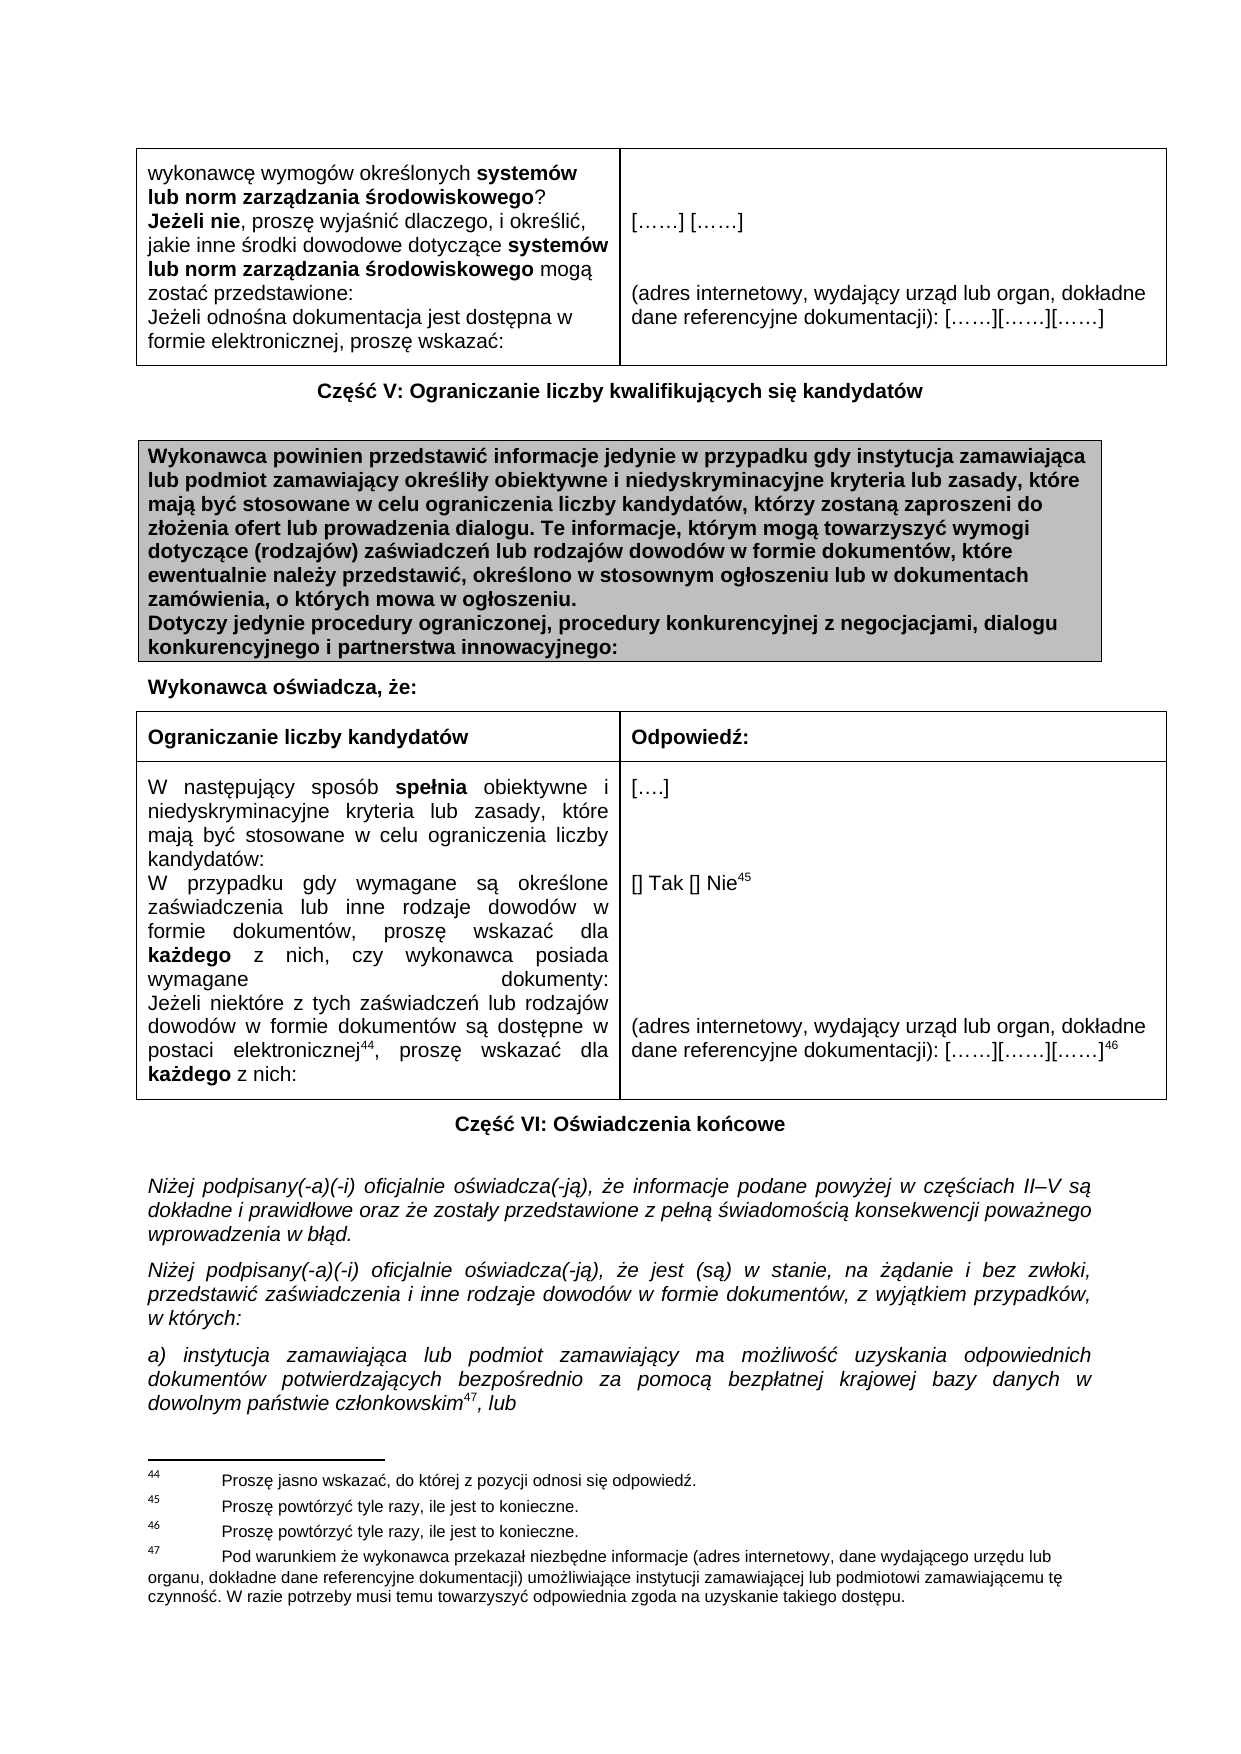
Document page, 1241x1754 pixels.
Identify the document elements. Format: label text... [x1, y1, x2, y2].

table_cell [621, 149, 1166, 365]
text Niżej podpisany(-a)(-i) oficjalnie oświadcza(-ją), że informacje podane powyżej w częściach II–V są dokładne i prawidłowe oraz że zostały przedstawione z pełną świadomością konsekwencji poważnego wprowadzenia w błąd. [148, 1174, 1093, 1246]
text Część V: Ograniczanie liczby kwalifikujących się kandydatów [148, 379, 1093, 403]
table_cell [….] [] Tak [] Nie (adres internetowy, wydający urząd lub organ, dokładne dane referencyjne dokumentacji): [……][……][……] [621, 762, 1166, 1099]
table_header Ograniczanie liczby kandydatów [137, 712, 619, 761]
table_header Odpowiedź: [621, 712, 1166, 761]
table_cell W następujący sposób spełnia obiektywne i niedyskryminacyjne kryteria lub zasady, które mają być stosowane w celu ograniczenia liczby kandydatów: W przypadku gdy wymagane są określone zaświadczenia lub inne rodzaje dowodów w formie dokumentów, proszę wskazać dla każdego z nich, czy wykonawca posiada wymagane dokumenty: Jeżeli niektóre z tych zaświadczeń lub rodzajów dowodów w formie dokumentów są dostępne w postaci elektronicznej, proszę wskazać dla każdego z nich: [137, 762, 619, 1099]
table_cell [137, 149, 619, 365]
text Część VI: Oświadczenia końcowe [148, 1112, 1093, 1136]
text Wykonawca powinien przedstawić informacje jedynie w przypadku gdy instytucja zamawiająca lub podmiot zamawiający określiły obiektywne i niedyskryminacyjne kryteria lub zasady, które mają być stosowane w celu ograniczenia liczby kandydatów, którzy zostaną zaproszeni do złożenia ofert lub prowadzenia dialogu. Te informacje, którym mogą towarzyszyć wymogi dotyczące (rodzajów) zaświadczeń lub rodzajów dowodów w formie dokumentów, które ewentualnie należy przedstawić, określono w stosownym ogłoszeniu lub w dokumentach zamówienia, o których mowa w ogłoszeniu. Dotyczy jedynie procedury ograniczonej, procedury konkurencyjnej z negocjacjami, dialogu konkurencyjnego i partnerstwa innowacyjnego: [139, 441, 1101, 661]
text a) instytucja zamawiająca lub podmiot zamawiający ma możliwość uzyskania odpowiednich dokumentów potwierdzających bezpośrednio za pomocą bezpłatnej krajowej bazy danych w dowolnym państwie członkowskim, lub [148, 1342, 1093, 1414]
text Wykonawca oświadcza, że: [148, 675, 1093, 699]
text Niżej podpisany(-a)(-i) oficjalnie oświadcza(-ją), że jest (są) w stanie, na żądanie i bez zwłoki, przedstawić zaświadczenia i inne rodzaje dowodów w formie dokumentów, z wyjątkiem przypadków, w których: [148, 1258, 1093, 1330]
